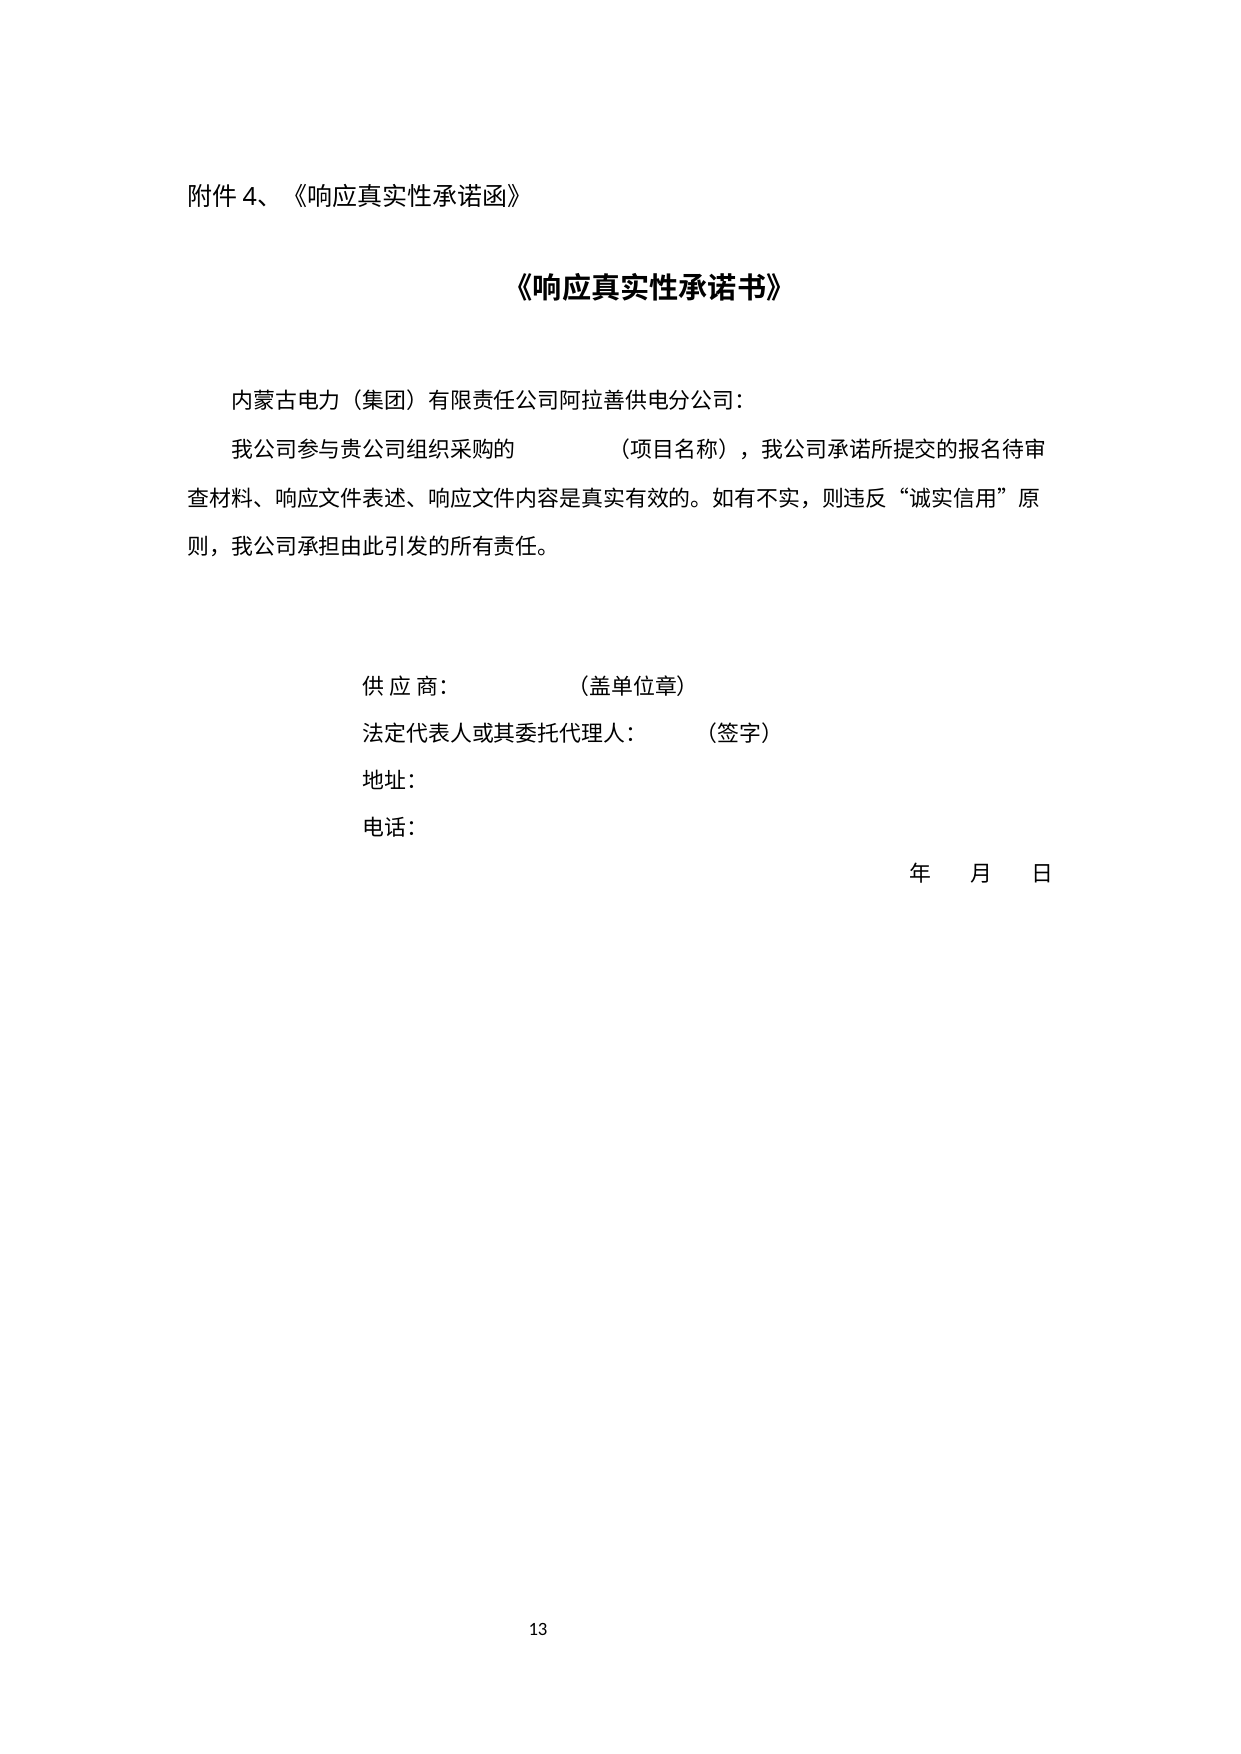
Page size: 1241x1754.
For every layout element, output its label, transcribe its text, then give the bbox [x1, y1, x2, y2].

table_cell 法定代表人或其委托代理人： （签字） [176, 716, 1064, 762]
text 内蒙古电力（集团）有限责任公司阿拉善供电分公司： [187, 383, 1053, 416]
table_cell 电话： [176, 809, 1064, 856]
text 我公司参与贵公司组织采购的 （项目名称），我公司承诺所提交的报名待审查材料、响应文件表述、响应文件内容是真实有效的。如有不实，则违反“诚实信用”原则，我公司承担由此引发的所有责任。 [187, 431, 1053, 561]
table_header 供 应 商： （盖单位章） [176, 669, 1064, 716]
text 《响应真实性承诺书》 [187, 253, 1053, 318]
table_cell 年 月 日 [176, 856, 1064, 903]
subtitle 附件4、《响应真实性承诺函》 [187, 162, 1053, 227]
table_cell 地址： [176, 763, 1064, 809]
